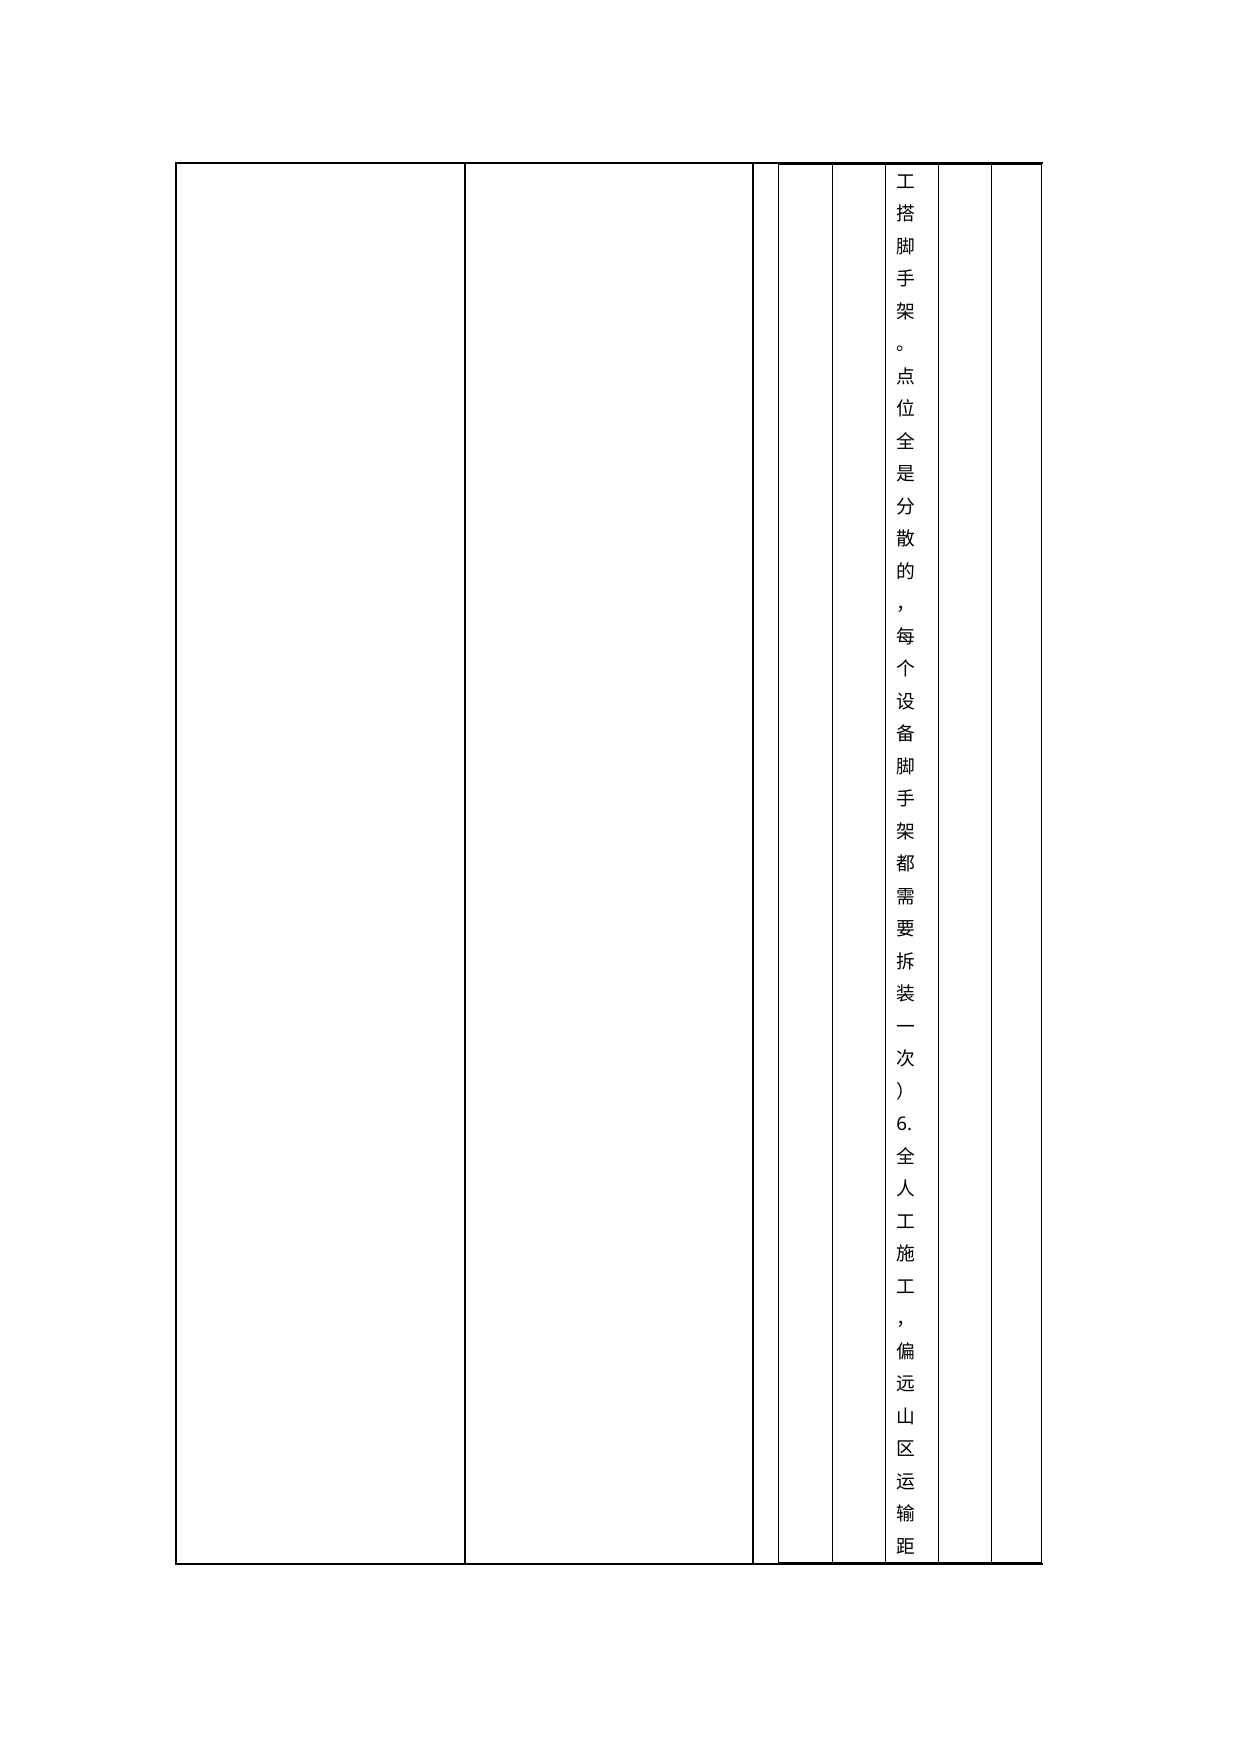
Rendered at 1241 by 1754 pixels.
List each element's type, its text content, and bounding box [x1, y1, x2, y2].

table_cell [779, 165, 832, 1562]
table_cell 1 [177, 164, 464, 1563]
table_cell [466, 164, 752, 1563]
table_cell [992, 165, 1041, 1562]
table_cell [754, 164, 778, 1563]
table_cell [939, 165, 991, 1562]
table_cell [833, 165, 885, 1562]
table_cell [886, 165, 938, 1562]
